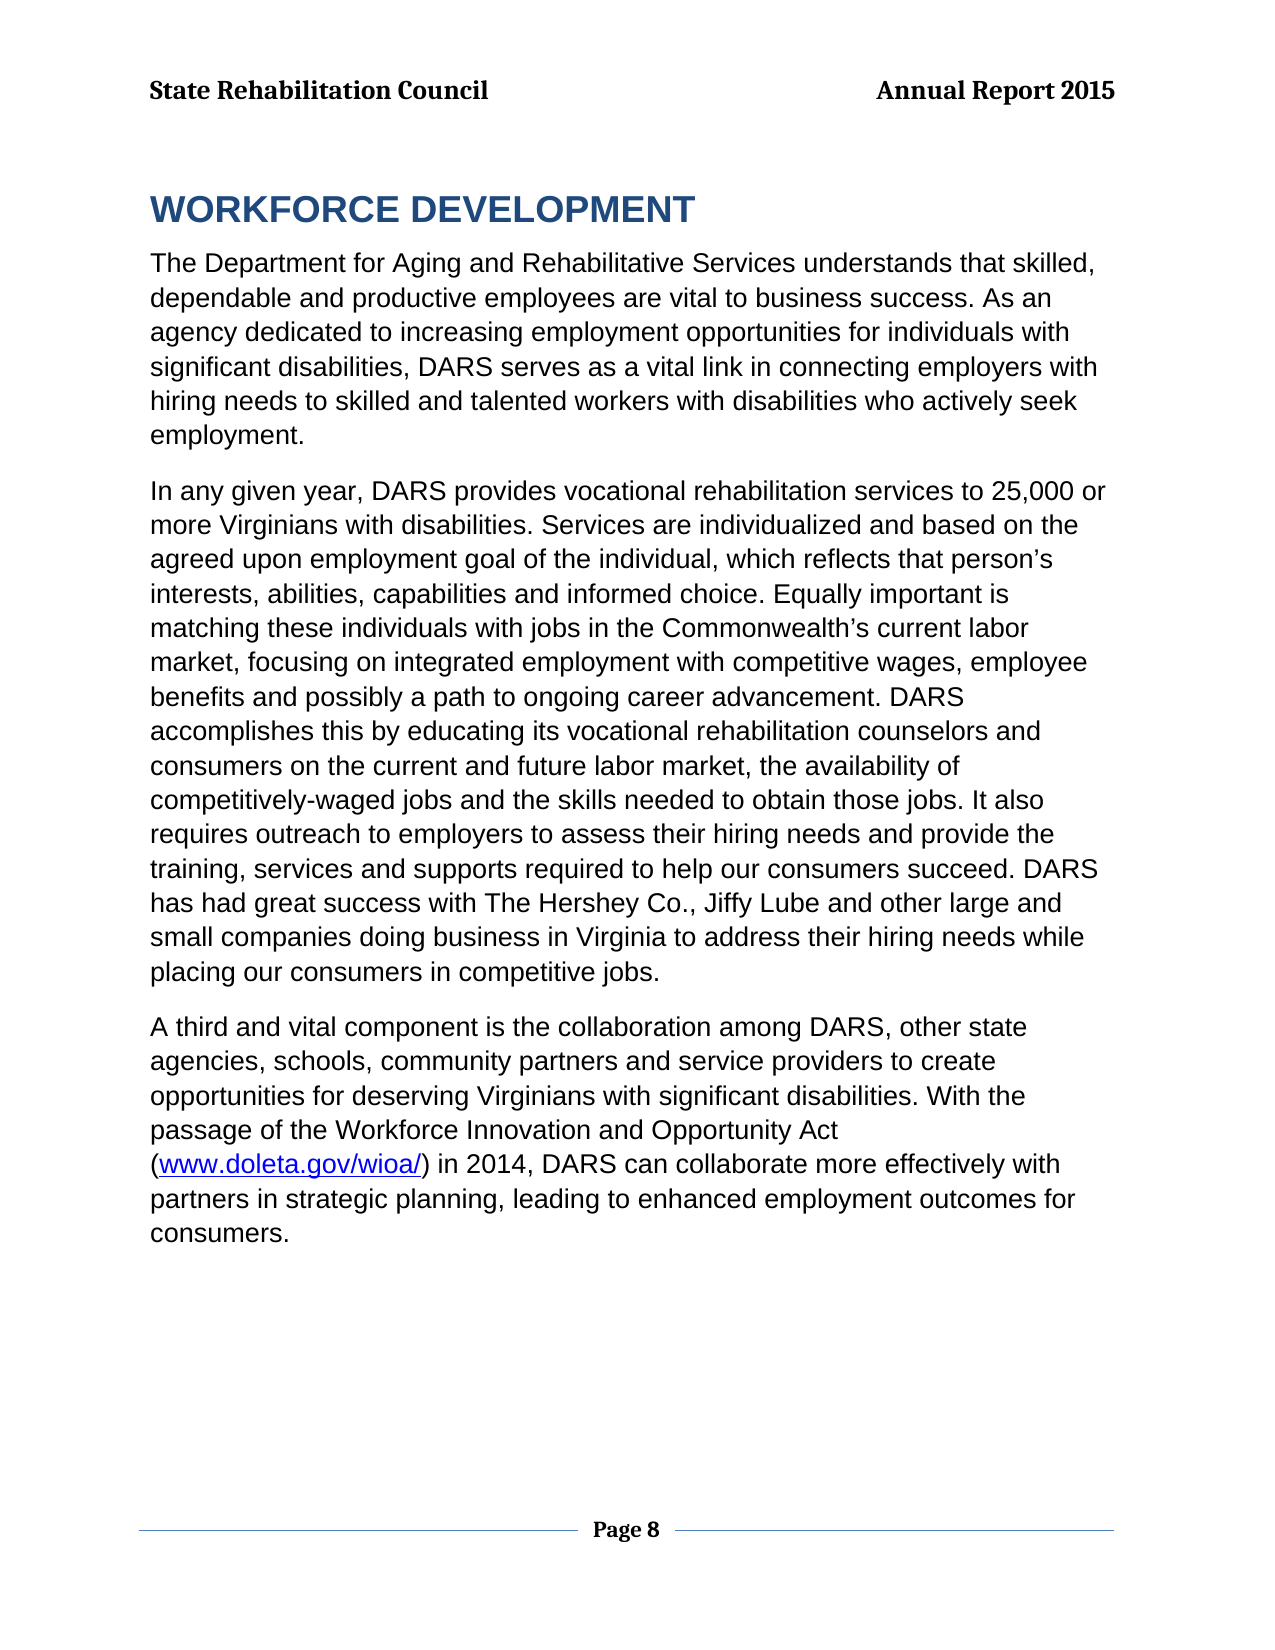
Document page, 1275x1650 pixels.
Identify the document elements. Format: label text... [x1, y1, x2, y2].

subtitle Workforce development [150, 187, 1125, 231]
text In any given year, DARS provides vocational rehabilitation services to 25,000 or more Virginians with disabilities. Services are individualized and based on the agreed upon employment goal of the individual, which reflects that person’s interests, abilities, capabilities and informed choice. Equally important is matching these individuals with jobs in the Commonwealth’s current labor market, focusing on integrated employment with competitive wages, employee benefits and possibly a path to ongoing career advancement. DARS accomplishes this by educating its vocational rehabilitation counselors and consumers on the current and future labor market, the availability of competitively-waged jobs and the skills needed to obtain those jobs. It also requires outreach to employers to assess their hiring needs and provide the training, services and supports required to help our consumers succeed. DARS has had great success with The Hershey Co., Jiffy Lube and other large and small companies doing business in Virginia to address their hiring needs while placing our consumers in competitive jobs. [150, 474, 1125, 987]
text The Department for Aging and Rehabilitative Services understands that skilled, dependable and productive employees are vital to business success. As an agency dedicated to increasing employment opportunities for individuals with significant disabilities, DARS serves as a vital link in connecting employers with hiring needs to skilled and talented workers with disabilities who actively seek employment. [150, 247, 1125, 451]
text A third and vital component is the collaboration among DARS, other state agencies, schools, community partners and service providers to create opportunities for deserving Virginians with significant disabilities. With the passage of the Workforce Innovation and Opportunity Act (www.doleta.gov/wioa/) in 2014, DARS can collaborate more effectively with partners in strategic planning, leading to enhanced employment outcomes for consumers. [150, 1011, 1125, 1248]
